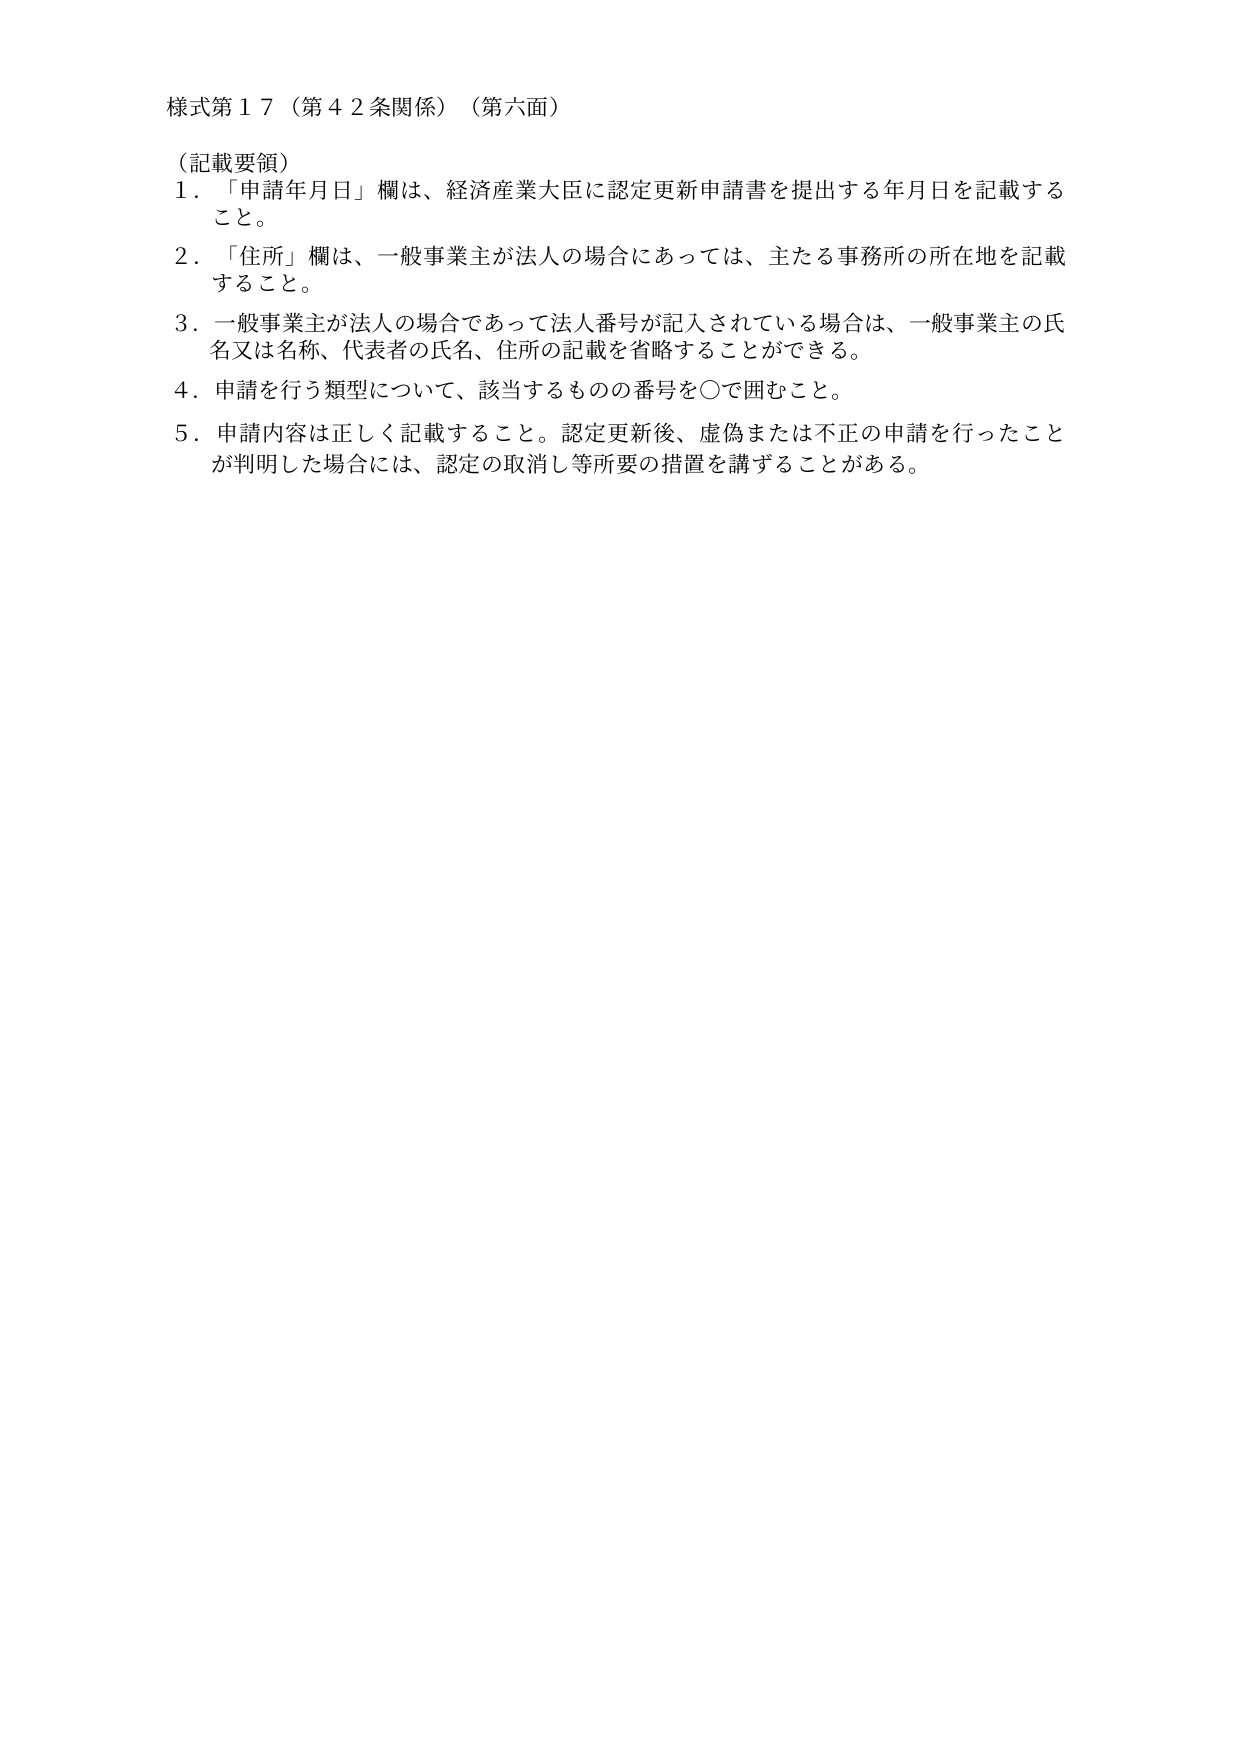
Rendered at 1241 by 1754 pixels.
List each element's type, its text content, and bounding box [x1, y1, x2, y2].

text ４．申請を行う類型について、該当するものの番号を○で囲むこと。 [170, 376, 1067, 403]
text ２．「住所」欄は、一般事業主が法人の場合にあっては、主たる事務所の所在地を記載すること。 [170, 243, 1067, 297]
text １．「申請年月日」欄は、経済産業大臣に認定更新申請書を提出する年月日を記載すること。 [170, 176, 1067, 231]
text ５．申請内容は正しく記載すること。認定更新後、虚偽または不正の申請を行ったことが判明した場合には、認定の取消し等所要の措置を講ずることがある。 [170, 416, 1068, 479]
text （記載要領） [167, 149, 996, 176]
text ３．一般事業主が法人の場合であって法人番号が記入されている場合は、一般事業主の氏名又は名称、代表者の氏名、住所の記載を省略することができる。 [170, 310, 1067, 364]
text 様式第１７（第４２条関係）（第六面） [167, 89, 1070, 122]
